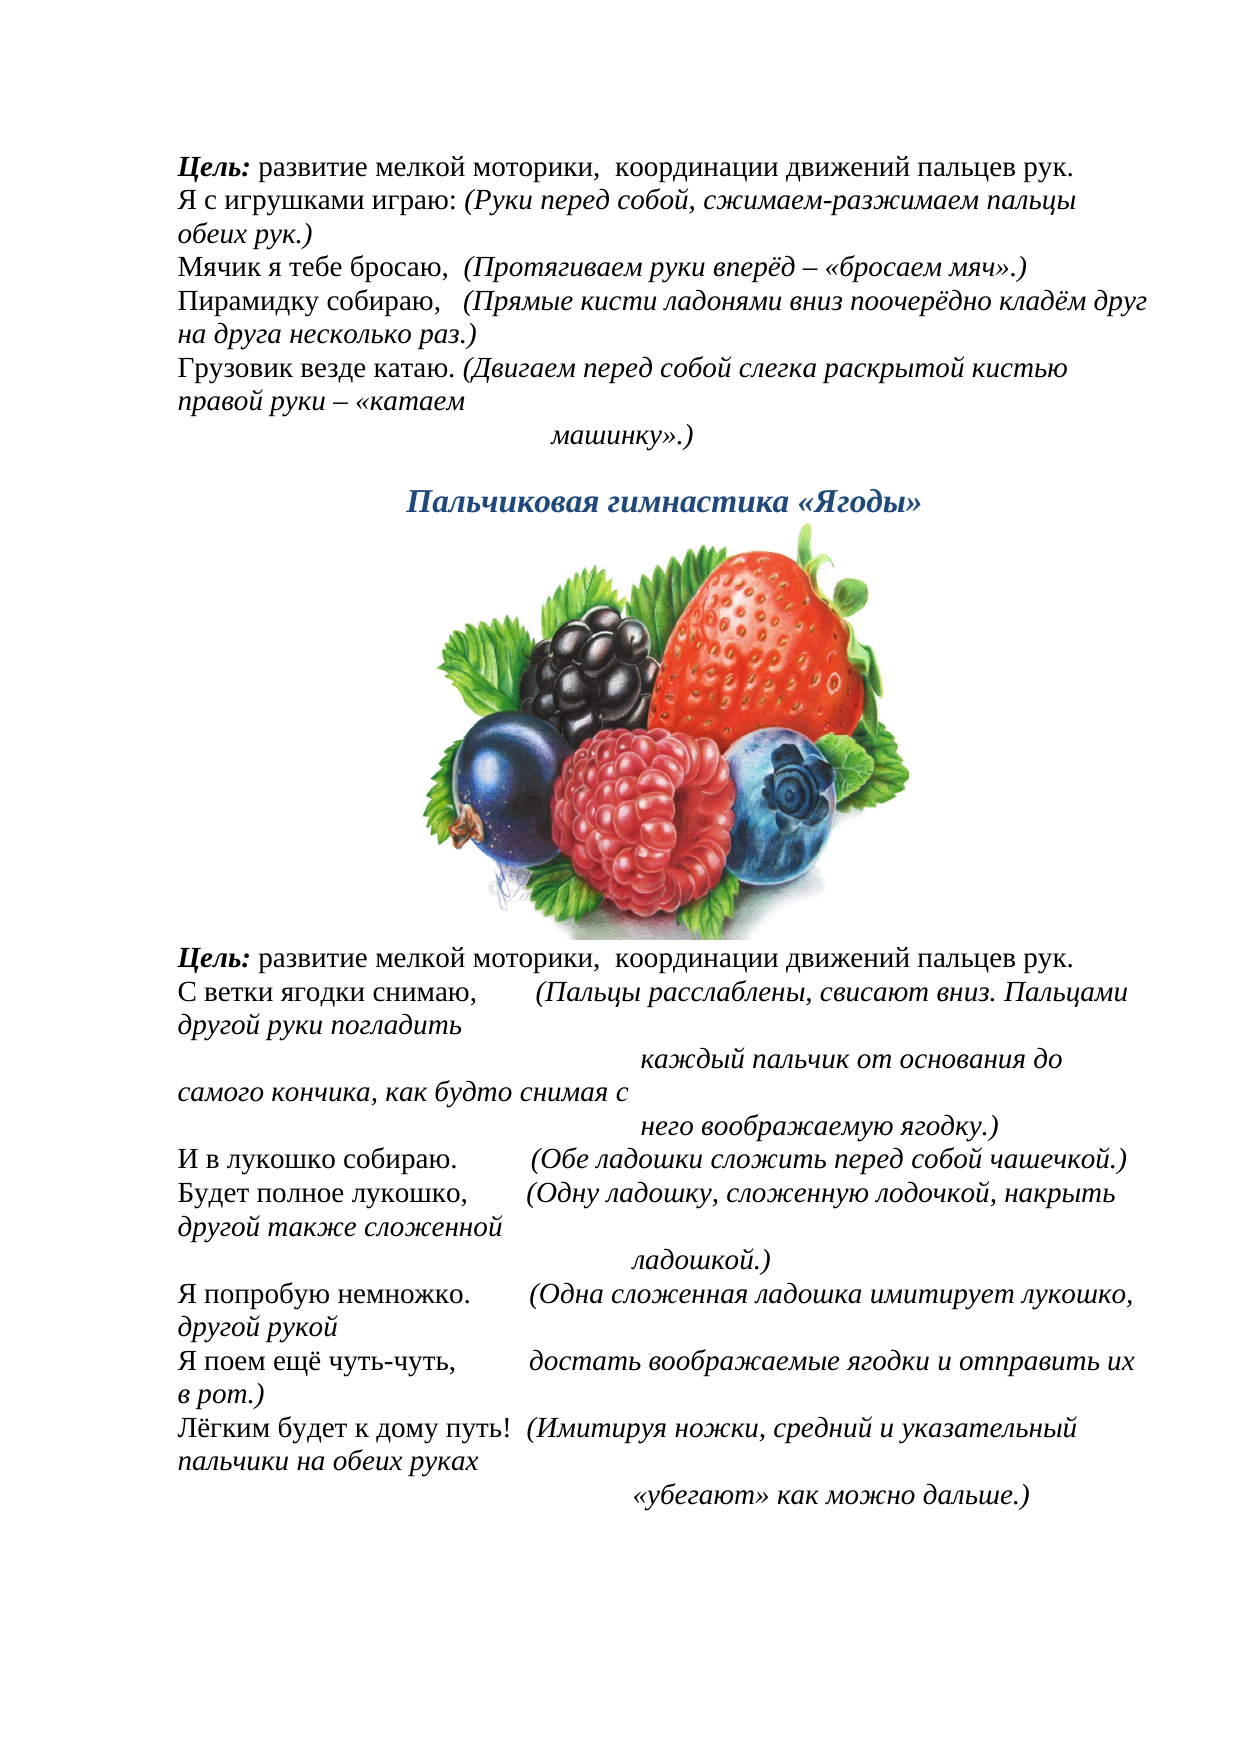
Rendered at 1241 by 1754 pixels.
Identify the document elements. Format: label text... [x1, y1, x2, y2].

text Мячик я тебе бросаю, (Протягиваем руки вперёд – «бросаем мяч».) [177, 249, 1152, 283]
text Пальчиковая гимнастика «Ягоды» [177, 481, 1152, 520]
text С ветки ягодки снимаю, (Пальцы расслаблены, свисают вниз. Пальцами другой руки погладить [177, 974, 1152, 1041]
text машинку».) [177, 417, 1152, 451]
text Будет полное лукошко, (Одну ладошку, сложенную лодочкой, накрыть другой также сложенной [177, 1175, 1152, 1242]
text ладошкой.) [177, 1242, 1152, 1276]
text Грузовик везде катаю. (Двигаем перед собой слегка раскрытой кистью правой руки – «катаем [177, 350, 1152, 417]
text Лёгким будет к дому путь! (Имитируя ножки, средний и указательный пальчики на обеих руках [177, 1410, 1152, 1477]
text Я поем ещё чуть-чуть, достать воображаемые ягодки и отправить их в рот.) [177, 1343, 1152, 1410]
text Цель: развитие мелкой моторики, координации движений пальцев рук. [177, 149, 1152, 182]
text него воображаемую ягодку.) [177, 1108, 1152, 1142]
text каждый пальчик от основания до самого кончика, как будто снимая с [177, 1041, 1152, 1108]
text Цель: развитие мелкой моторики, координации движений пальцев рук. [177, 940, 1152, 974]
picture [419, 519, 909, 940]
text Пирамидку собираю, (Прямые кисти ладонями вниз поочерёдно кладём друг на друга несколько раз.) [177, 283, 1152, 350]
text Я попробую немножко. (Одна сложенная ладошка имитирует лукошко, другой рукой [177, 1276, 1152, 1343]
text «убегают» как можно дальше.) [177, 1477, 1152, 1511]
text Я с игрушками играю: (Руки перед собой, сжимаем-разжимаем пальцы обеих рук.) [177, 182, 1152, 249]
text И в лукошко собираю. (Обе ладошки сложить перед собой чашечкой.) [177, 1142, 1152, 1175]
